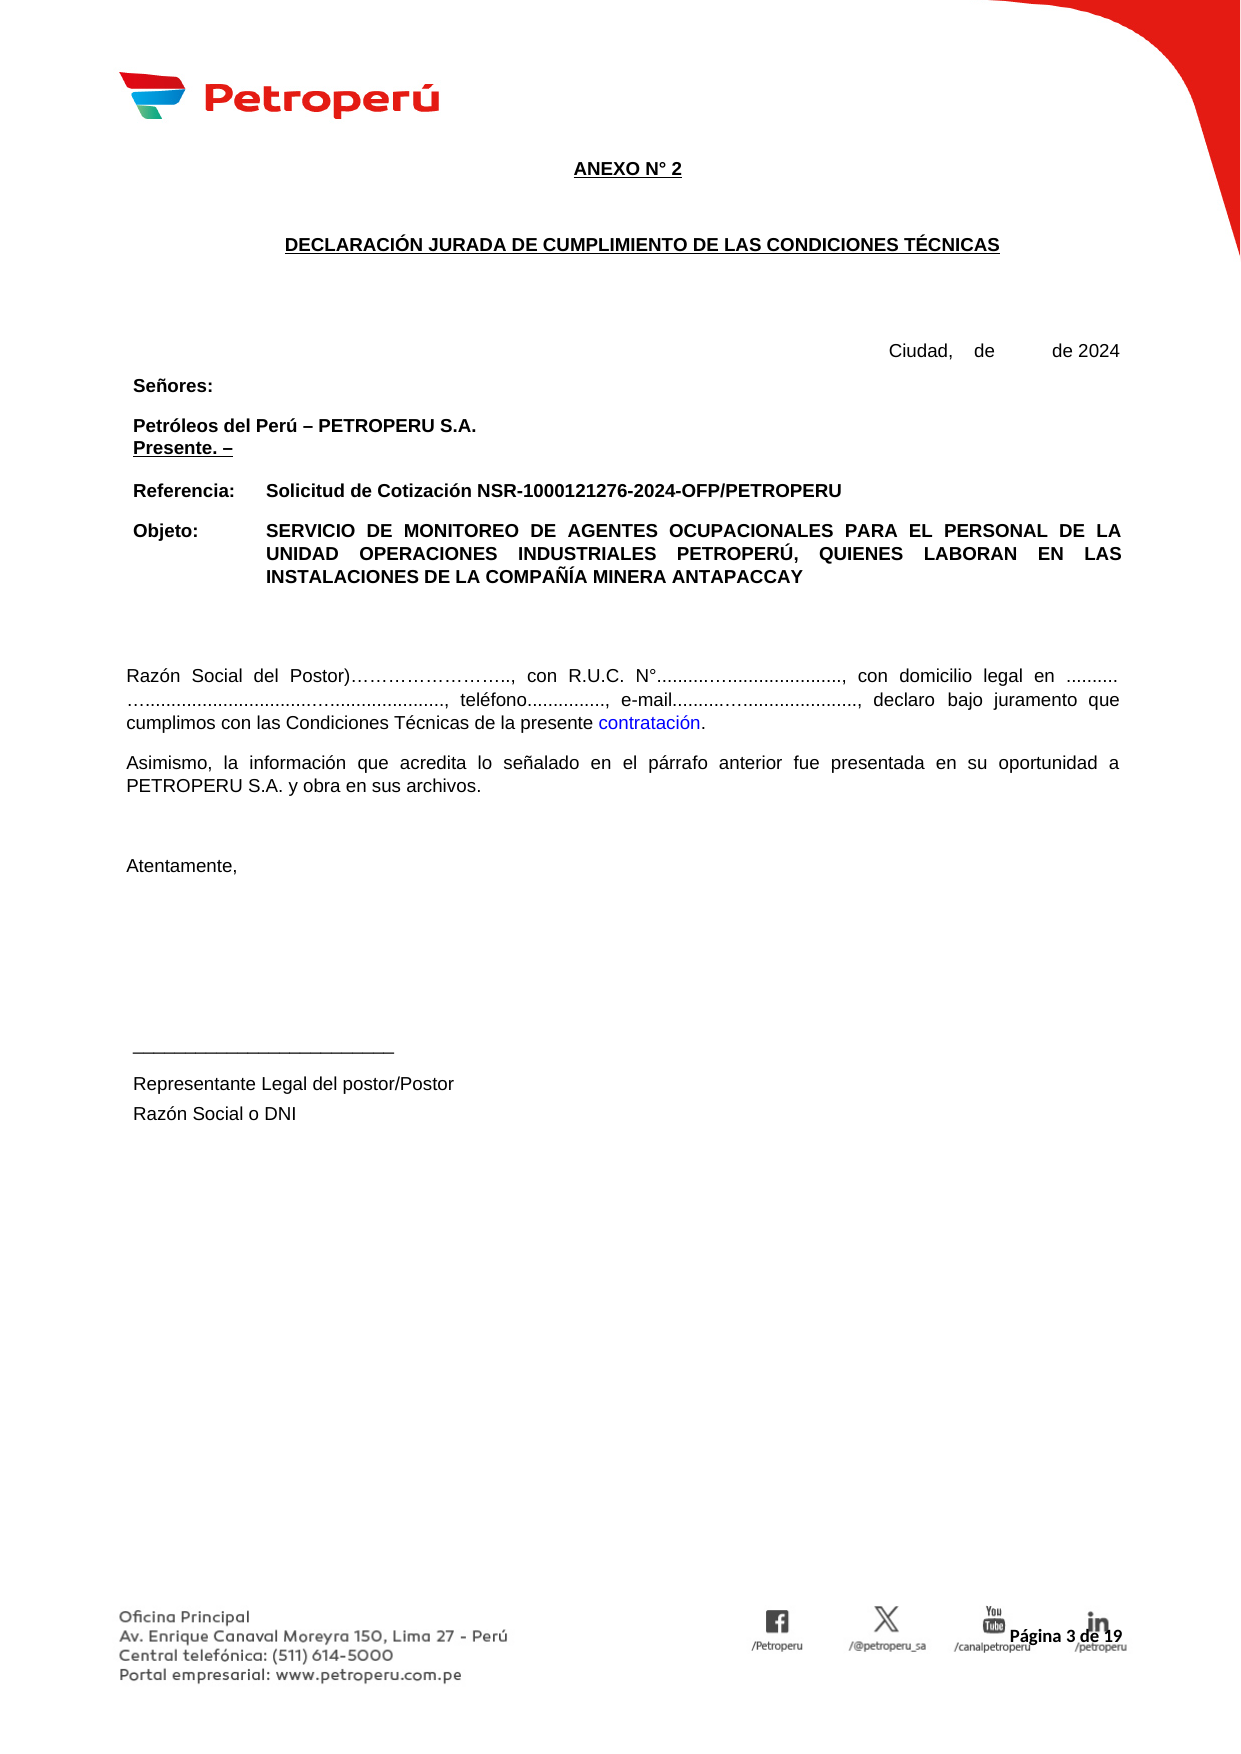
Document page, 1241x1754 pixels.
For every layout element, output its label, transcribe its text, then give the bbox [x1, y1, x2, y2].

text Razón Social o DNI [133, 1102, 1122, 1124]
text Petróleos del Perú – PETROPERU S.A. [133, 415, 1120, 437]
text Ciudad, de de 2024 [724, 339, 1120, 361]
text Atentamente, [126, 854, 1120, 876]
text Referencia: Solicitud de Cotización NSR-1000121276-2024-OFP/PETROPERU [133, 480, 1122, 501]
text Señores: [133, 375, 1120, 397]
text _________________________ [133, 1033, 1122, 1055]
text Representante Legal del postor/Postor [133, 1073, 1122, 1094]
text Objeto: SERVICIO DE MONITOREO DE AGENTES OCUPACIONALES PARA EL PERSONAL DE LA UNIDAD OPERACIONES INDUSTRIALES PETROPERÚ, QUIENES LABORAN EN LAS INSTALACIONES DE LA COMPAÑÍA MINERA ANTAPACCAY [133, 520, 1122, 588]
picture [1, 0, 1241, 269]
text Presente. – [133, 437, 1120, 458]
text Asimismo, la información que acredita lo señalado en el párrafo anterior fue presentada en su oportunidad a PETROPERU S.A. y obra en sus archivos. [126, 751, 1120, 796]
text DECLARACIÓN JURADA DE CUMPLIMIENTO DE LAS CONDICIONES TÉCNICAS [118, 234, 1167, 255]
picture [1, 1597, 1241, 1753]
text Razón Social del Postor)…………………….., con R.U.C. N°..........…......................, con domicilio legal en ..........…................................…......................, teléfono..............., e-mail..........…......................, declaro bajo juramento que cumplimos con las Condiciones Técnicas de la presente contratación. [126, 665, 1120, 733]
text ANEXO N° 2 [133, 158, 1122, 180]
